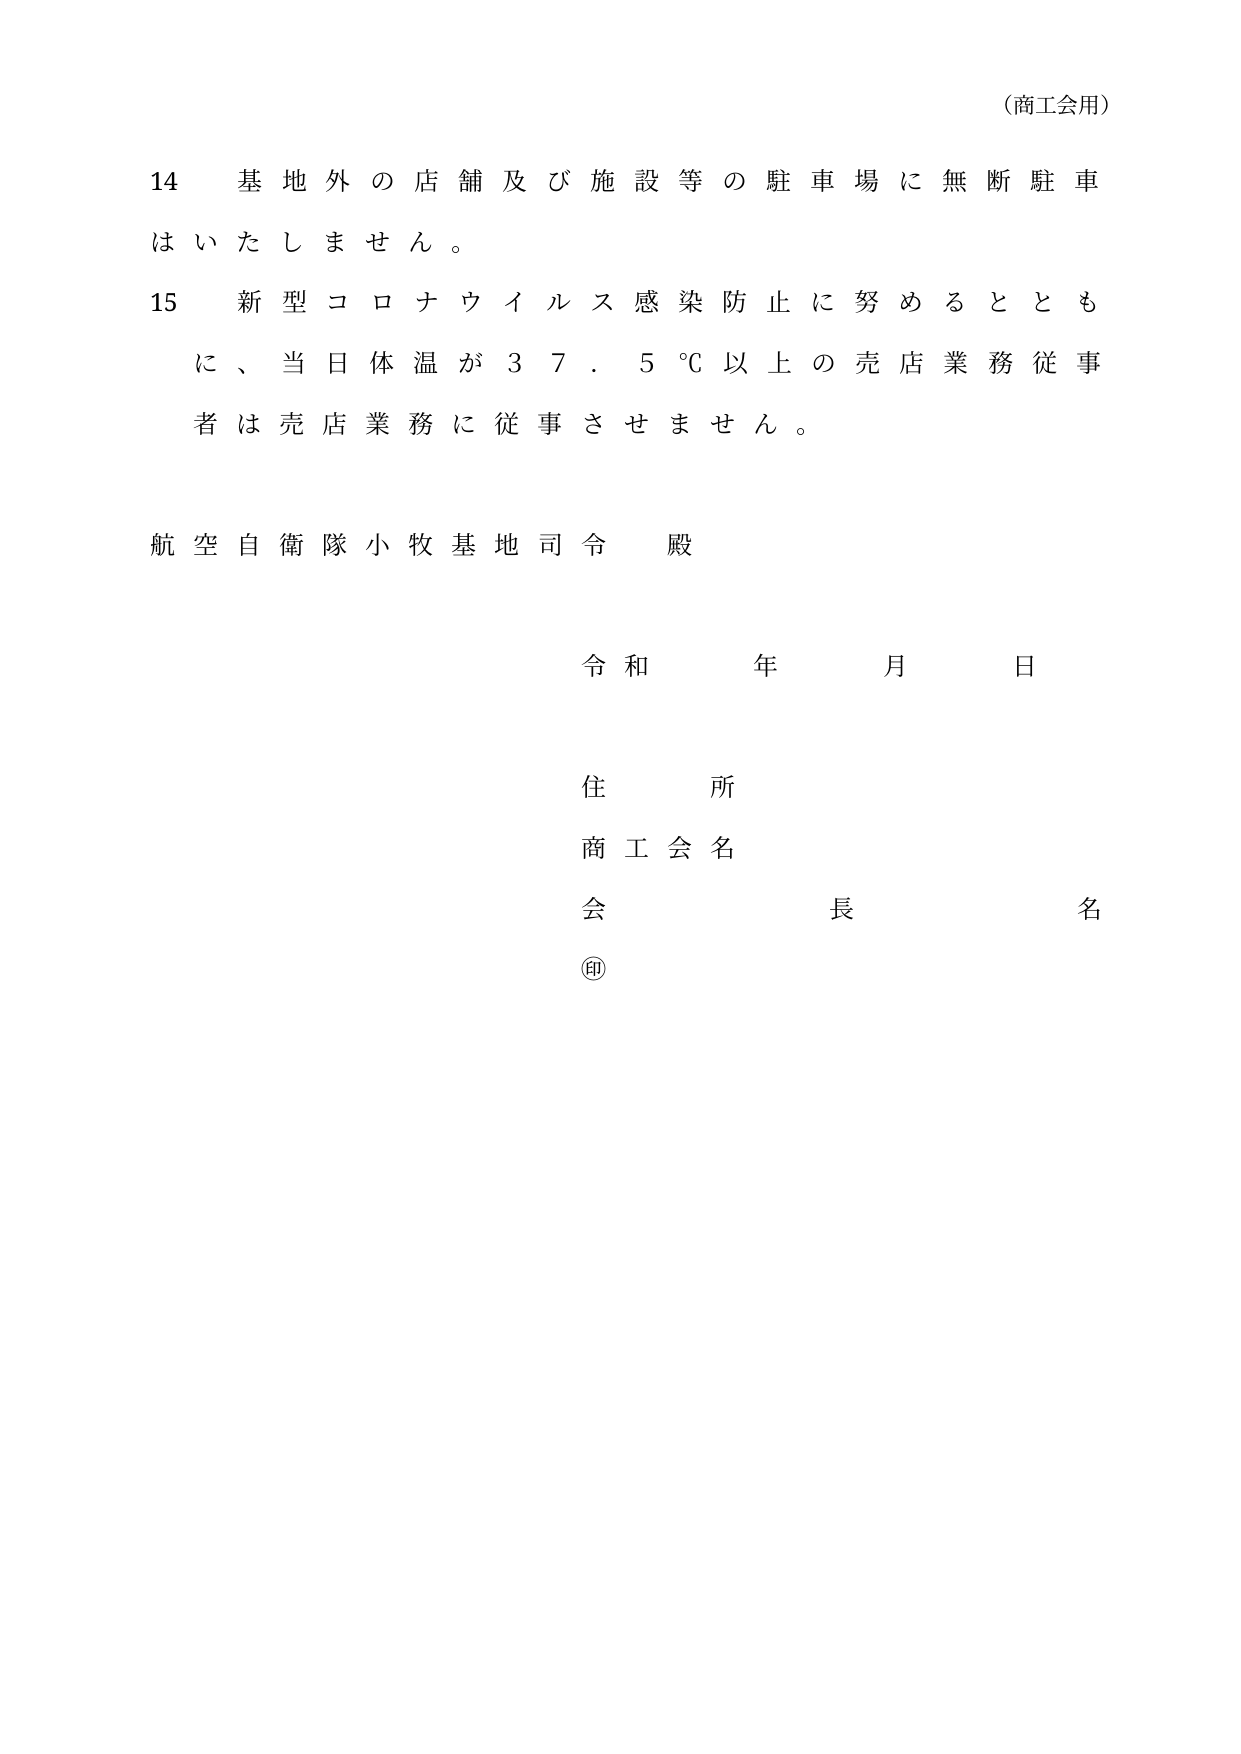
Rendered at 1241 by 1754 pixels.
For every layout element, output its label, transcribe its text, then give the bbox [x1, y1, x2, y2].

text 航空自衛隊小牧基地司令 殿 [150, 513, 1120, 574]
text 令和 年 月 日 [580, 634, 1120, 695]
text 商工会名 [580, 816, 1120, 877]
text 会 長 名 ㊞ [580, 877, 1120, 998]
text 14 基地外の店舗及び施設等の駐車場に無断駐車はいたしません。 [150, 149, 1120, 271]
text 住 所 [150, 756, 1120, 816]
text 15 新型コロナウイルス感染防止に努めるとともに、当日体温が３７．５℃以上の売店業務従事者は売店業務に従事させません。 [150, 271, 1120, 453]
